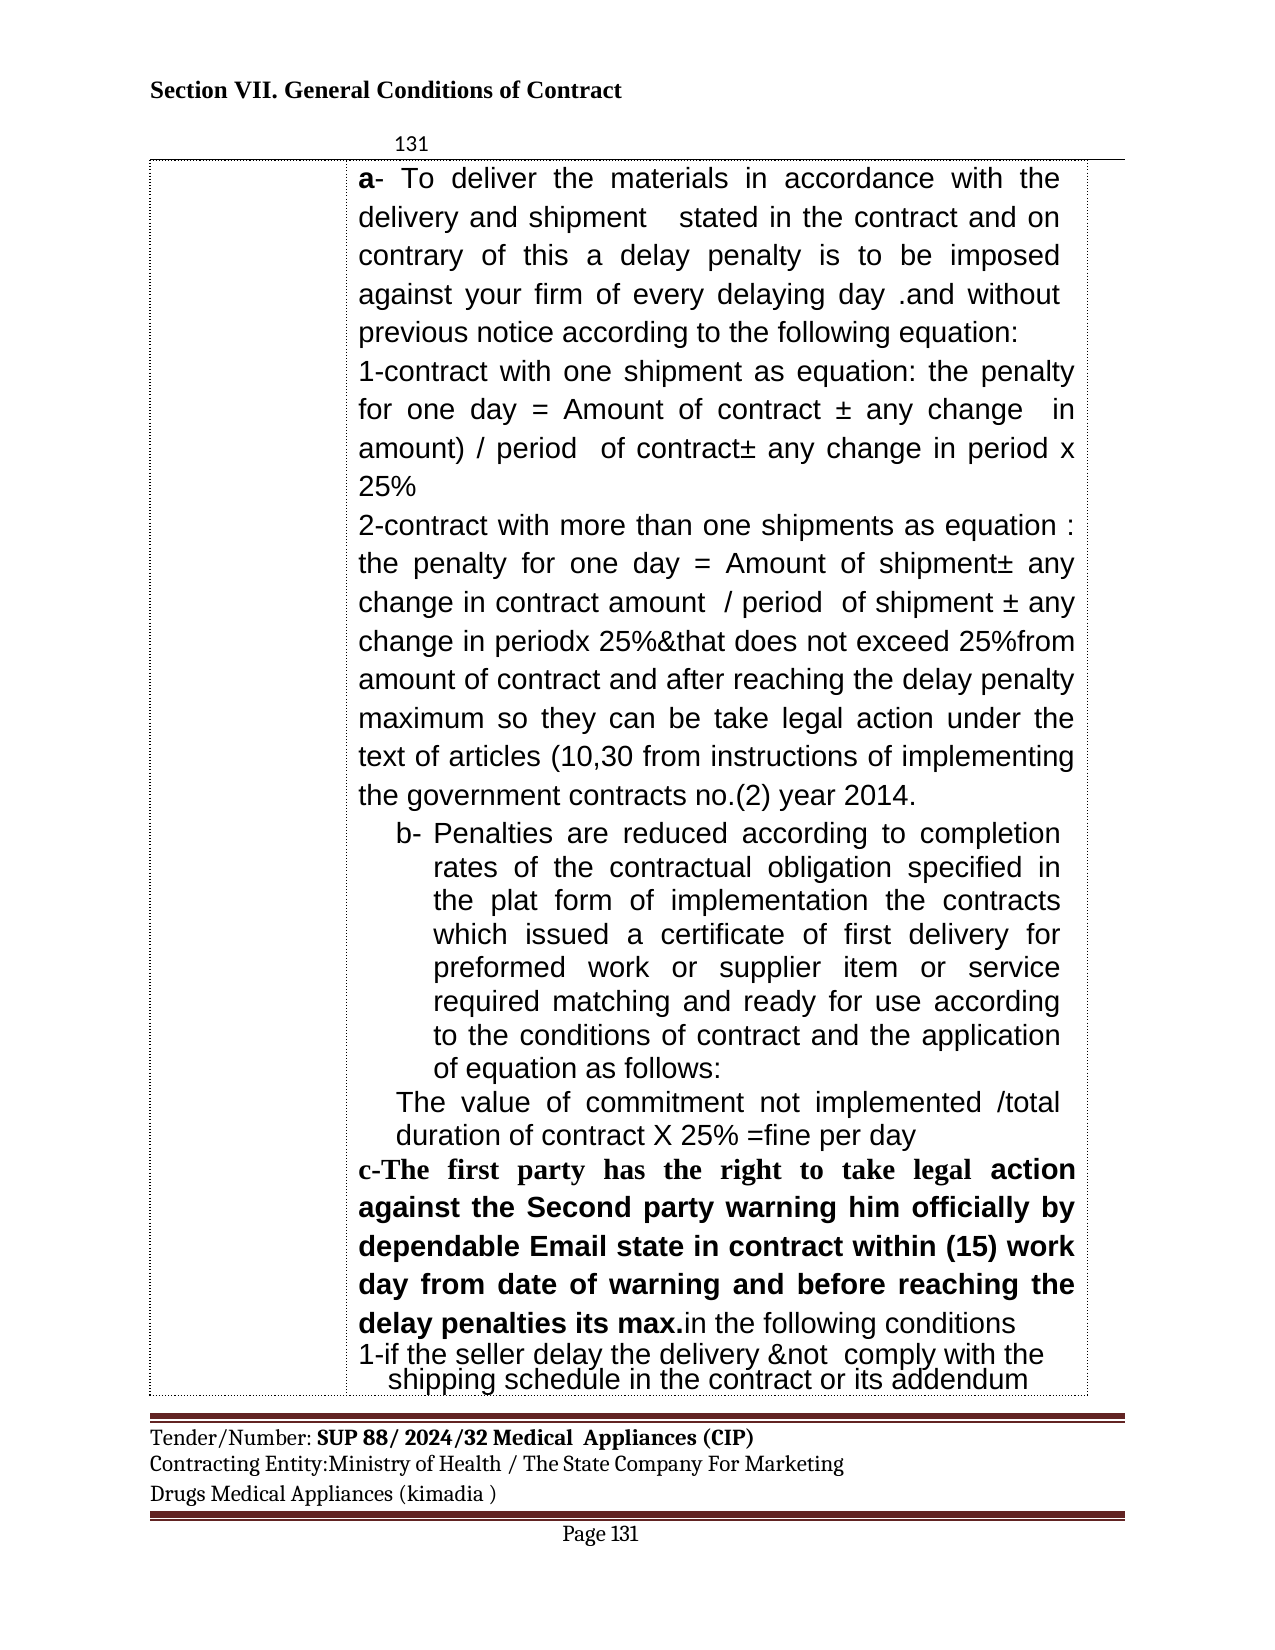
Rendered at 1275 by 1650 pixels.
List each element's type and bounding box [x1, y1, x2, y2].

table_cell [150, 160, 347, 1394]
table_cell [347, 160, 1087, 1394]
